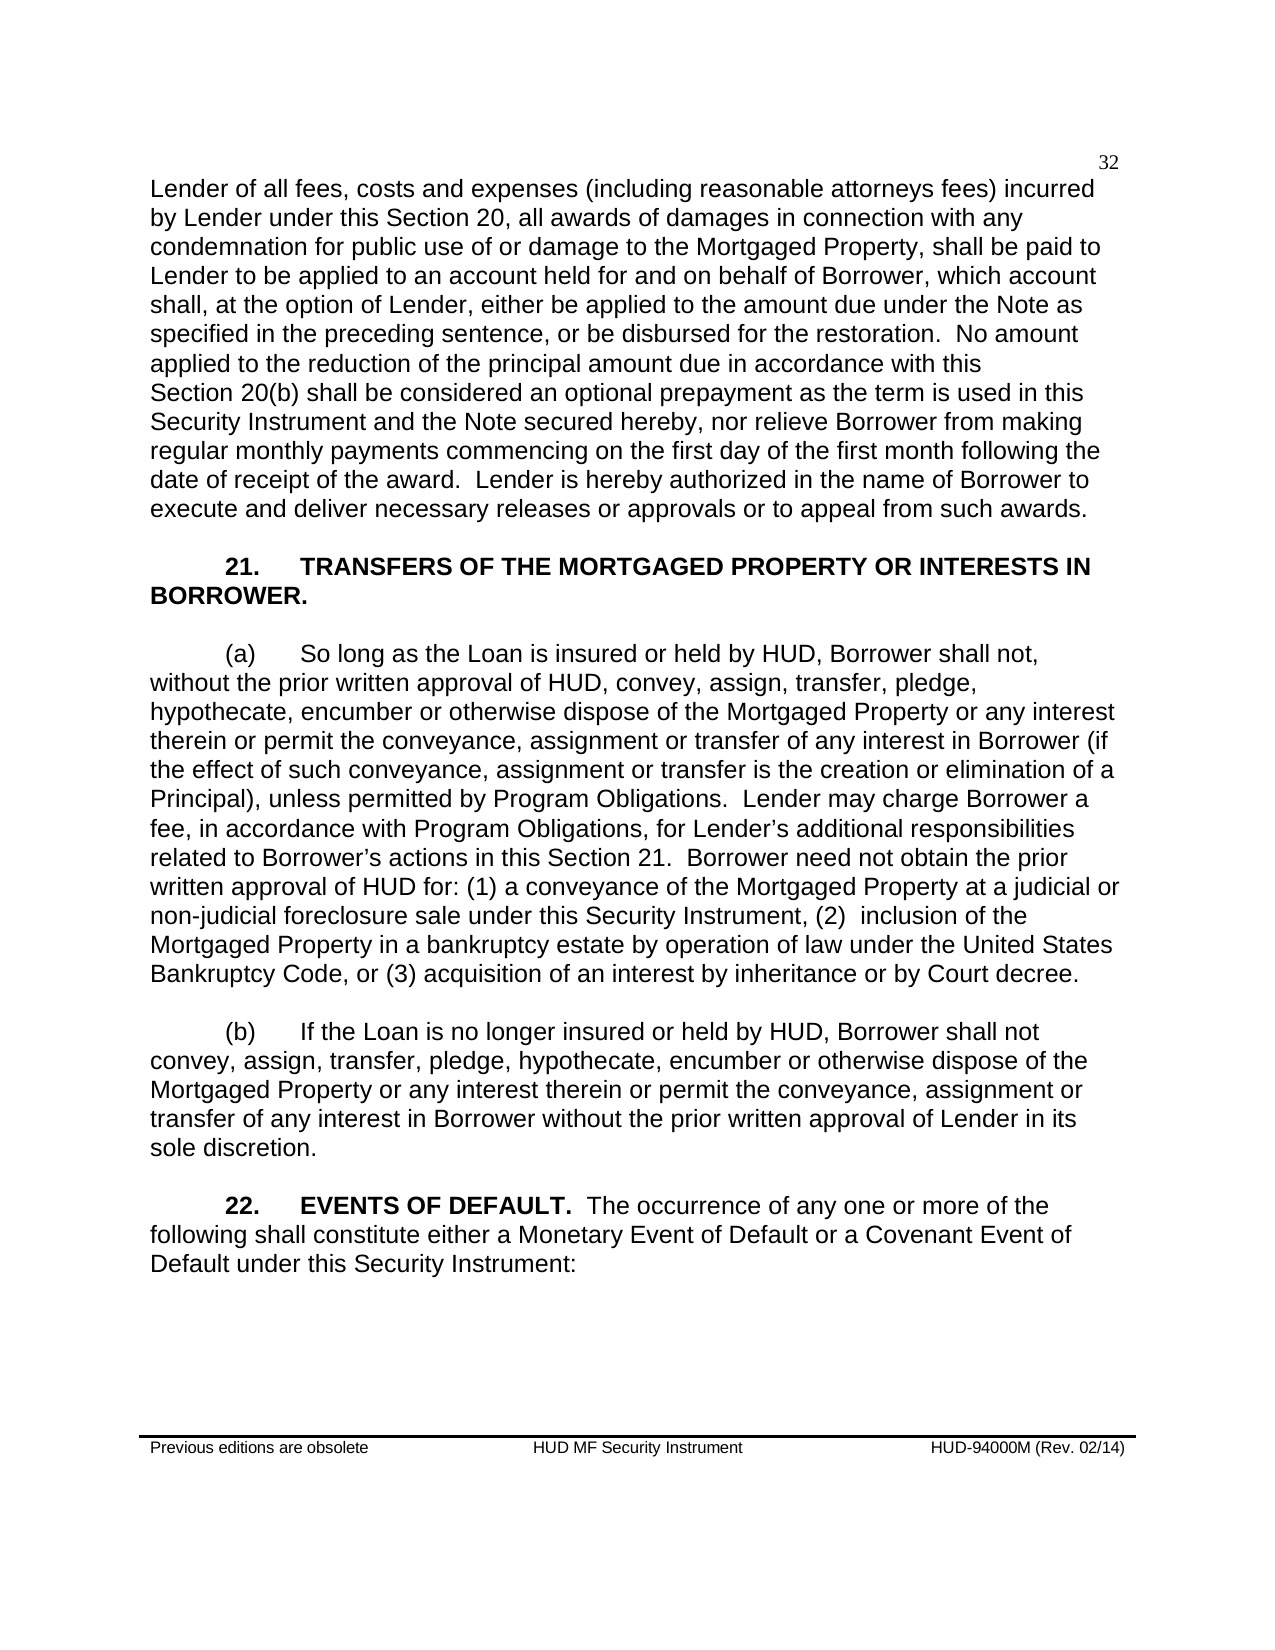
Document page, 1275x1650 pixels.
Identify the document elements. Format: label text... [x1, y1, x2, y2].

text 21. TRANSFERS OF THE MORTGAGED PROPERTY OR INTERESTS IN BORROWER. [150, 552, 1125, 610]
text (b) If the Loan is no longer insured or held by HUD, Borrower shall not convey, assign, transfer, pledge, hypothecate, encumber or otherwise dispose of the Mortgaged Property or any interest therein or permit the conveyance, assignment or transfer of any interest in Borrower without the prior written approval of Lender in its sole discretion. [150, 1017, 1125, 1162]
text (a) So long as the Loan is insured or held by HUD, Borrower shall not, without the prior written approval of HUD, convey, assign, transfer, pledge, hypothecate, encumber or otherwise dispose of the Mortgaged Property or any interest therein or permit the conveyance, assignment or transfer of any interest in Borrower (if the effect of such conveyance, assignment or transfer is the creation or elimination of a Principal), unless permitted by Program Obligations. Lender may charge Borrower a fee, in accordance with Program Obligations, for Lender’s additional responsibilities related to Borrower’s actions in this Section 21. Borrower need not obtain the prior written approval of HUD for: (1) a conveyance of the Mortgaged Property at a judicial or non-judicial foreclosure sale under this Security Instrument, (2) inclusion of the Mortgaged Property in a bankruptcy estate by operation of law under the United States Bankruptcy Code, or (3) acquisition of an interest by inheritance or by Court decree. [150, 639, 1125, 988]
text 22. EVENTS OF DEFAULT. The occurrence of any one or more of the following shall constitute either a Monetary Event of Default or a Covenant Event of Default under this Security Instrument: [150, 1191, 1125, 1278]
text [150, 174, 1125, 523]
